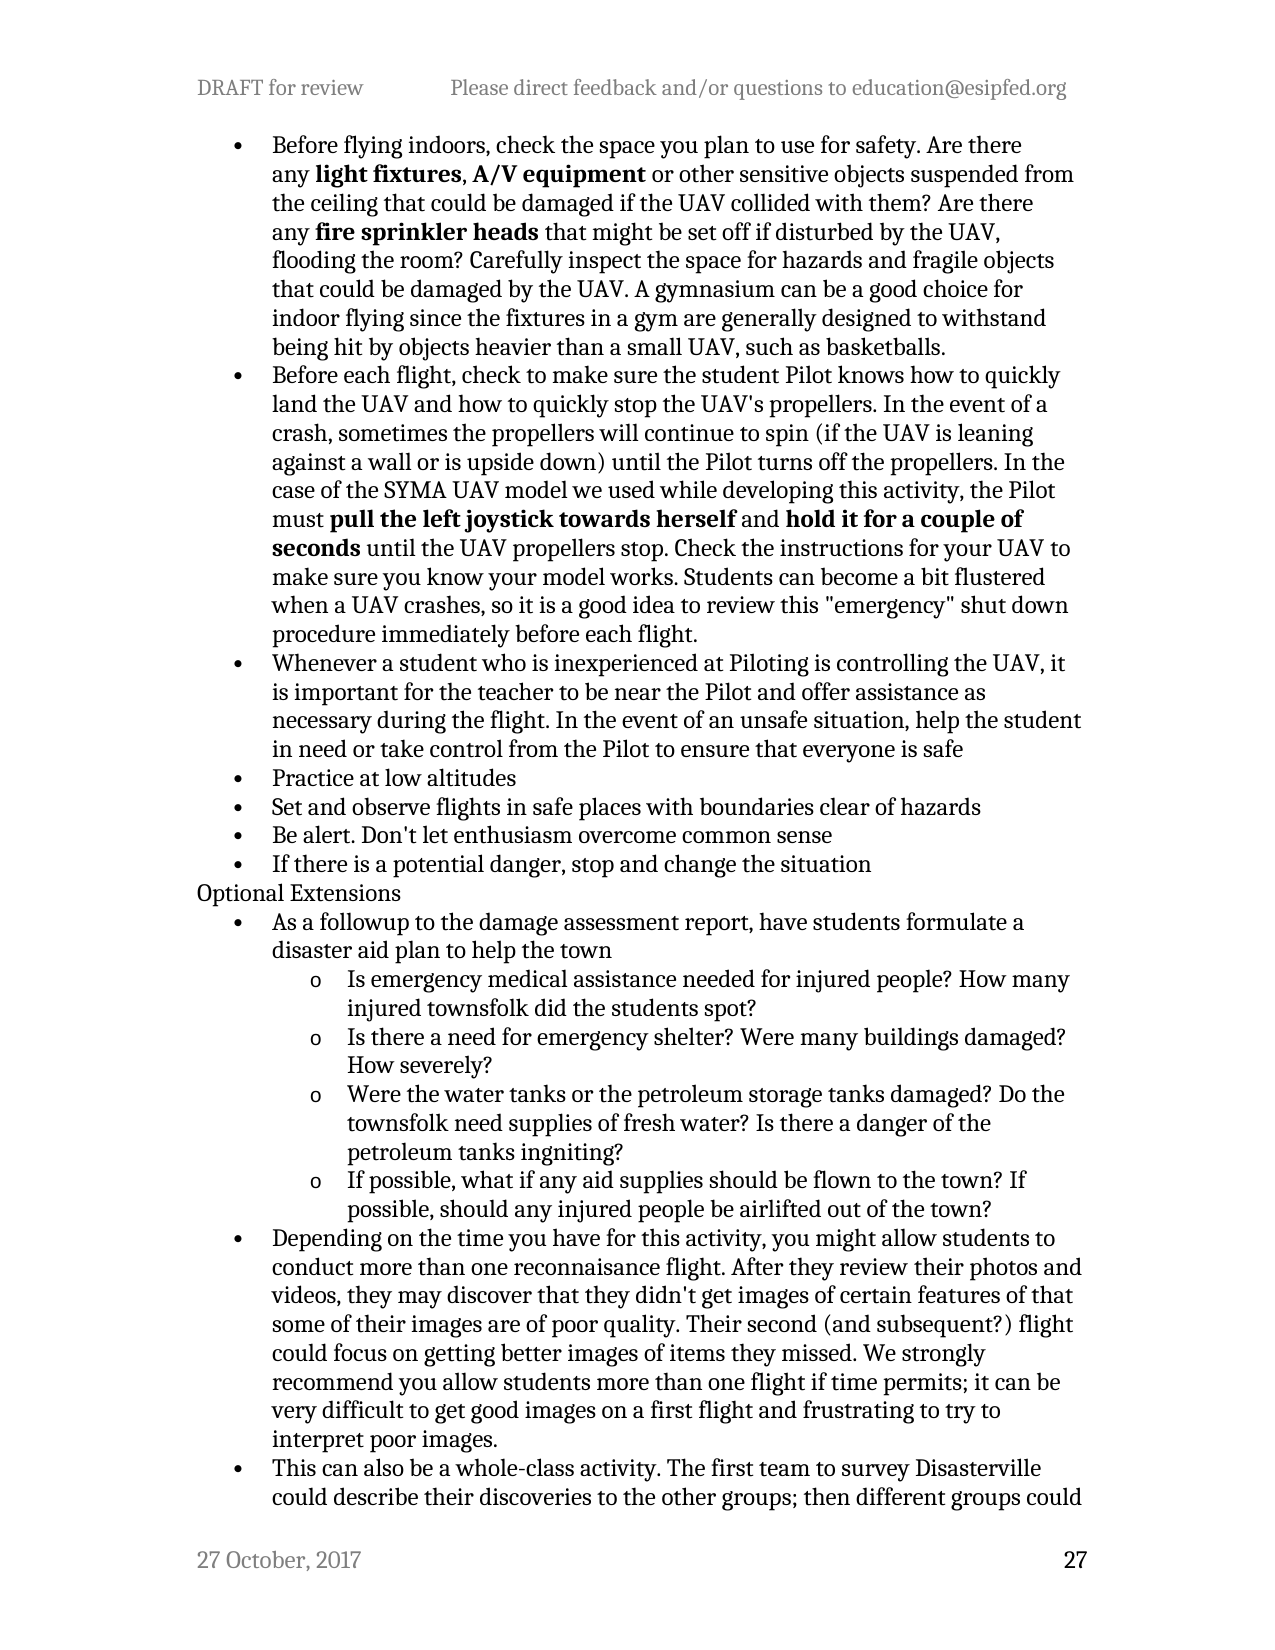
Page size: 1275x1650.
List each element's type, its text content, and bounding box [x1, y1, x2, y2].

list Whenever a student who is inexperienced at Piloting is controlling the UAV, it is important for the teacher to be near the Pilot and offer assistance as necessary during the flight. In the event of an unsafe situation, help the student in need or take control from the Pilot to ensure that everyone is safe [234, 649, 1087, 764]
list Depending on the time you have for this activity, you might allow students to conduct more than one reconnaisance flight. After they review their photos and videos, they may discover that they didn't get images of certain features of that some of their images are of poor quality. Their second (and subsequent?) flight could focus on getting better images of items they missed. We strongly recommend you allow students more than one flight if time permits; it can be very difficult to get good images on a first flight and frustrating to try to interpret poor images. [234, 1224, 1087, 1454]
list Be alert. Don't let enthusiasm overcome common sense [234, 821, 1087, 850]
list As a followup to the damage assessment report, have students formulate a disaster aid plan to help the town [234, 907, 1087, 965]
list Practice at low altitudes [234, 764, 1087, 792]
list Is emergency medical assistance needed for injured people? How many injured townsfolk did the students spot? [309, 965, 1087, 1022]
list Before each flight, check to make sure the student Pilot knows how to quickly land the UAV and how to quickly stop the UAV's propellers. In the event of a crash, sometimes the propellers will continue to spin (if the UAV is leaning against a wall or is upside down) until the Pilot turns off the propellers. In the case of the SYMA UAV model we used while developing this activity, the Pilot must pull the left joystick towards herself and hold it for a couple of seconds until the UAV propellers stop. Check the instructions for your UAV to make sure you know your model works. Students can become a bit flustered when a UAV crashes, so it is a good idea to review this "emergency" shut down procedure immediately before each flight. [234, 361, 1087, 649]
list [234, 1454, 1087, 1511]
list Set and observe flights in safe places with boundaries clear of hazards [234, 792, 1087, 821]
text Optional Extensions [197, 879, 1087, 907]
list If possible, what if any aid supplies should be flown to the town? If possible, should any injured people be airlifted out of the town? [309, 1166, 1087, 1224]
list Before flying indoors, check the space you plan to use for safety. Are there any light fixtures, A/V equipment or other sensitive objects suspended from the ceiling that could be damaged if the UAV collided with them? Are there any fire sprinkler heads that might be set off if disturbed by the UAV, flooding the room? Carefully inspect the space for hazards and fragile objects that could be damaged by the UAV. A gymnasium can be a good choice for indoor flying since the fixtures in a gym are generally designed to withstand being hit by objects heavier than a small UAV, such as basketballs. [234, 131, 1087, 361]
list If there is a potential danger, stop and change the situation [234, 850, 1087, 879]
list Were the water tanks or the petroleum storage tanks damaged? Do the townsfolk need supplies of fresh water? Is there a danger of the petroleum tanks ingniting? [309, 1080, 1087, 1166]
list Is there a need for emergency shelter? Were many buildings damaged? How severely? [309, 1022, 1087, 1080]
